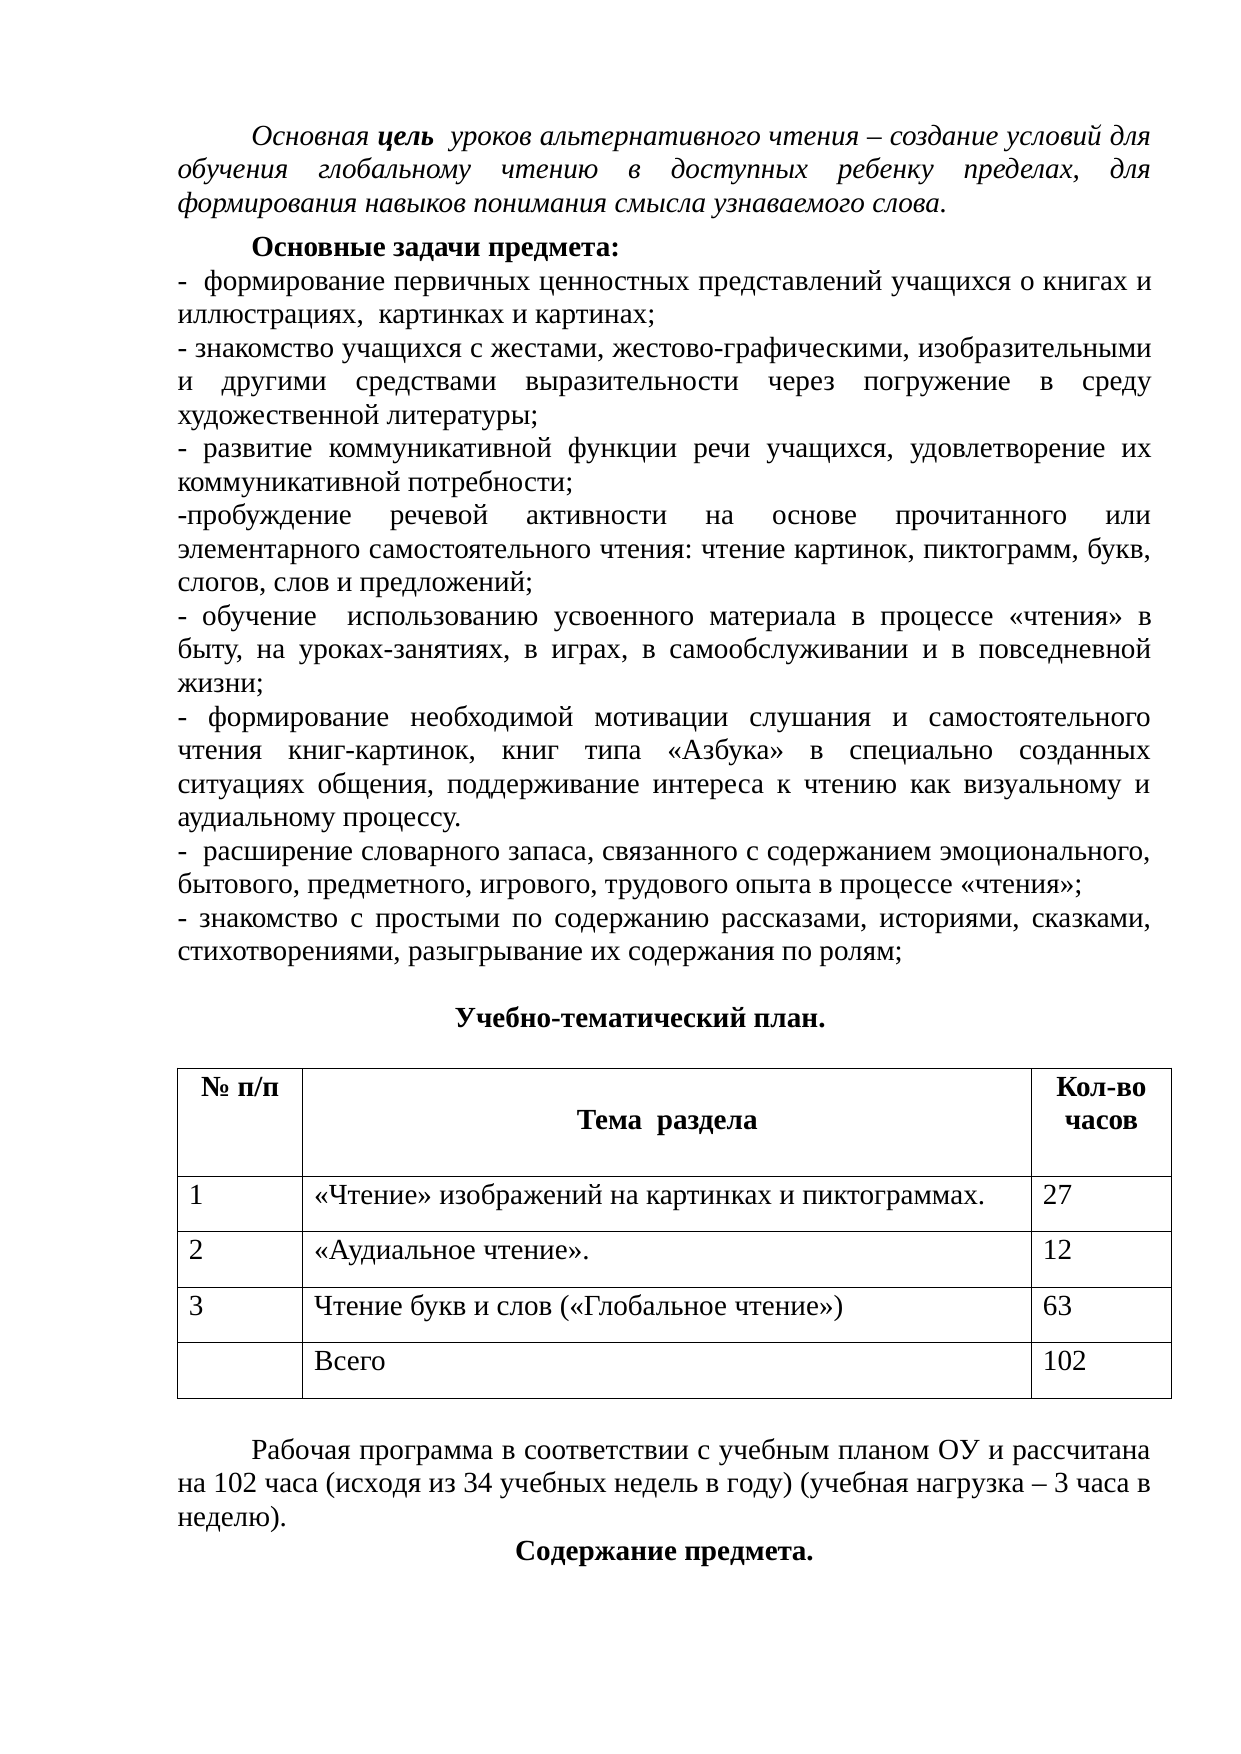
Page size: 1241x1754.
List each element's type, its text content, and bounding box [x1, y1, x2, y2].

table_cell Чтение букв и слов («Глобальное чтение») [303, 1288, 1031, 1342]
table_header Кол-во часов [1032, 1069, 1171, 1176]
table_cell Всего [303, 1343, 1031, 1397]
text -пробуждение речевой активности на основе прочитанного или элементарного самостоятельного чтения: чтение картинок, пиктограмм, букв, слогов, слов и предложений; [177, 497, 1152, 598]
text Содержание предмета. [177, 1533, 1152, 1566]
table_cell 27 [1032, 1177, 1171, 1231]
text Рабочая программа в соответствии с учебным планом ОУ и рассчитана на 102 часа (исходя из 34 учебных недель в году) (учебная нагрузка – 3 часа в неделю). [177, 1432, 1152, 1533]
table_cell 63 [1032, 1288, 1171, 1342]
table_cell 2 [178, 1232, 302, 1287]
table_header № п/п [178, 1069, 302, 1176]
text Учебно-тематический план. [177, 1001, 1152, 1034]
text Основные задачи предмета: [177, 229, 1152, 263]
table_header Тема раздела [303, 1069, 1031, 1176]
text - развитие коммуникативной функции речи учащихся, удовлетворение их коммуникативной потребности; [177, 430, 1152, 497]
table_cell «Аудиальное чтение». [303, 1232, 1031, 1287]
text - формирование необходимой мотивации слушания и самостоятельного чтения книг-картинок, книг типа «Азбука» в специально созданных ситуациях общения, поддерживание интереса к чтению как визуальному и аудиальному процессу. [177, 699, 1152, 833]
text - расширение словарного запаса, связанного с содержанием эмоционального, бытового, предметного, игрового, трудового опыта в процессе «чтения»; [177, 833, 1152, 900]
text Основная цель уроков альтернативного чтения – создание условий для обучения глобальному чтению в доступных ребенку пределах, для формирования навыков понимания смысла узнаваемого слова. [177, 118, 1152, 219]
table_cell «Чтение» изображений на картинках и пиктограммах. [303, 1177, 1031, 1231]
table_cell [178, 1343, 302, 1397]
table_cell 12 [1032, 1232, 1171, 1287]
text - обучение использованию усвоенного материала в процессе «чтения» в быту, на уроках-занятиях, в играх, в самообслуживании и в повседневной жизни; [177, 598, 1152, 699]
table_cell 3 [178, 1288, 302, 1342]
text - формирование первичных ценностных представлений учащихся о книгах и иллюстрациях, картинках и картинах; [177, 263, 1152, 330]
table_cell 102 [1032, 1343, 1171, 1397]
text - знакомство учащихся с жестами, жестово-графическими, изобразительными и другими средствами выразительности через погружение в среду художественной литературы; [177, 330, 1152, 430]
text - знакомство с простыми по содержанию рассказами, историями, сказками, стихотворениями, разыгрывание их содержания по ролям; [177, 900, 1152, 967]
table_cell 1 [178, 1177, 302, 1231]
